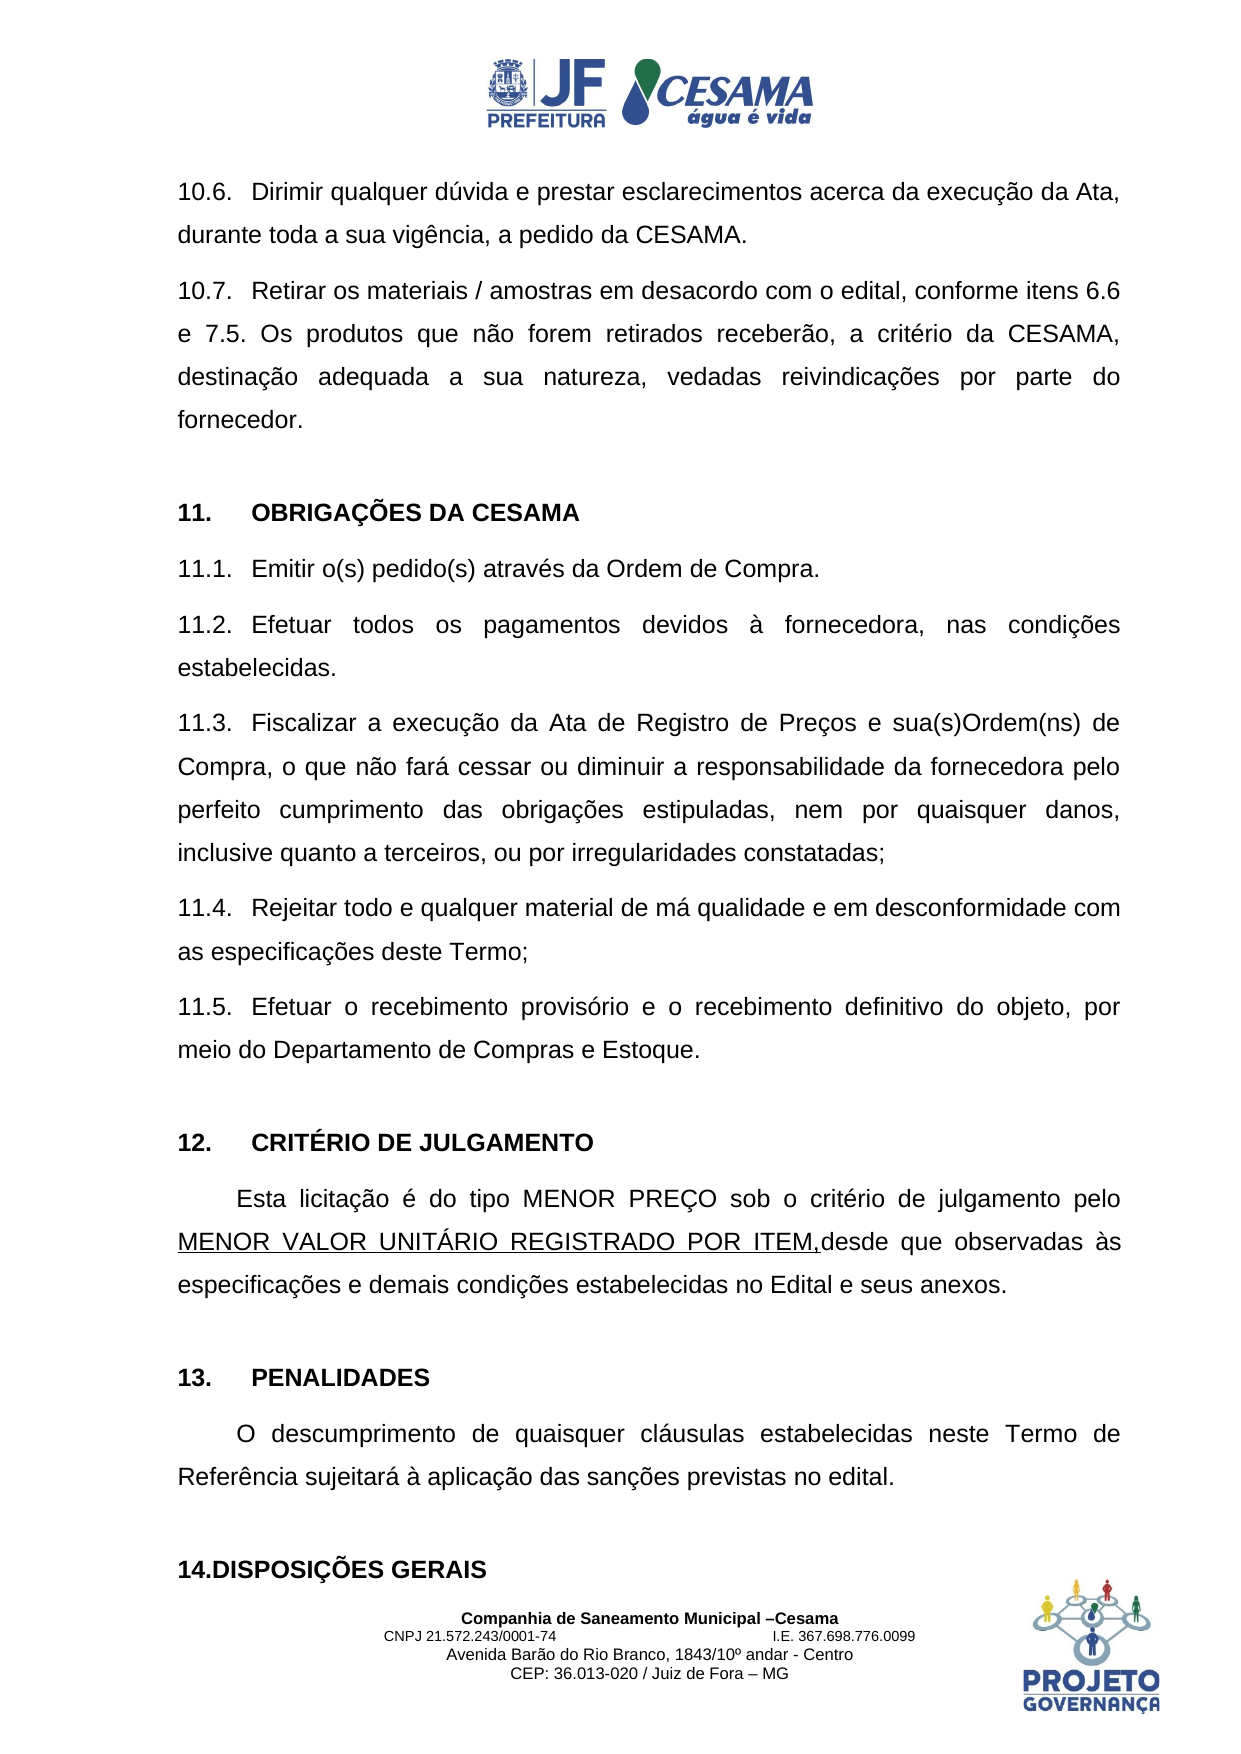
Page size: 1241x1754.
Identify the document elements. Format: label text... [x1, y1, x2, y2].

list Fiscalizar a execução da Ata de Registro de Preços e sua(s)Ordem(ns) de Compra, o que não fará cessar ou diminuir a responsabilidade da fornecedora pelo perfeito cumprimento das obrigações estipuladas, nem por quaisquer danos, inclusive quanto a terceiros, ou por irregularidades constatadas; [177, 708, 1122, 867]
text O descumprimento de quaisquer cláusulas estabelecidas neste Termo de Referência sujeitará à aplicação das sanções previstas no edital. [177, 1419, 1122, 1491]
list Retirar os materiais / amostras em desacordo com o edital, conforme itens 6.6 e 7.5. Os produtos que não forem retirados receberão, a critério da CESAMA, destinação adequada a sua natureza, vedadas reivindicações por parte do fornecedor. [177, 276, 1122, 434]
list Efetuar o recebimento provisório e o recebimento definitivo do objeto, por meio do Departamento de Compras e Estoque. [177, 992, 1122, 1064]
list OBRIGAÇÕES DA CESAMA [177, 498, 1122, 527]
picture [1023, 1579, 1160, 1714]
list PENALIDADES [177, 1363, 1122, 1392]
list Emitir o(s) pedido(s) através da Ordem de Compra. [177, 554, 1122, 583]
text 14.DISPOSIÇÕES GERAIS [177, 1555, 1122, 1584]
text Esta licitação é do tipo MENOR PREÇO sob o critério de julgamento pelo MENOR VALOR UNITÁRIO REGISTRADO POR ITEM,desde que observadas às especificações e demais condições estabelecidas no Edital e seus anexos. [177, 1184, 1122, 1299]
picture [486, 59, 813, 128]
list Efetuar todos os pagamentos devidos à fornecedora, nas condições estabelecidas. [177, 610, 1122, 682]
list Rejeitar todo e qualquer material de má qualidade e em desconformidade com as especificações deste Termo; [177, 893, 1122, 965]
list CRITÉRIO DE JULGAMENTO [177, 1128, 1122, 1157]
list Dirimir qualquer dúvida e prestar esclarecimentos acerca da execução da Ata, durante toda a sua vigência, a pedido da CESAMA. [177, 177, 1122, 249]
